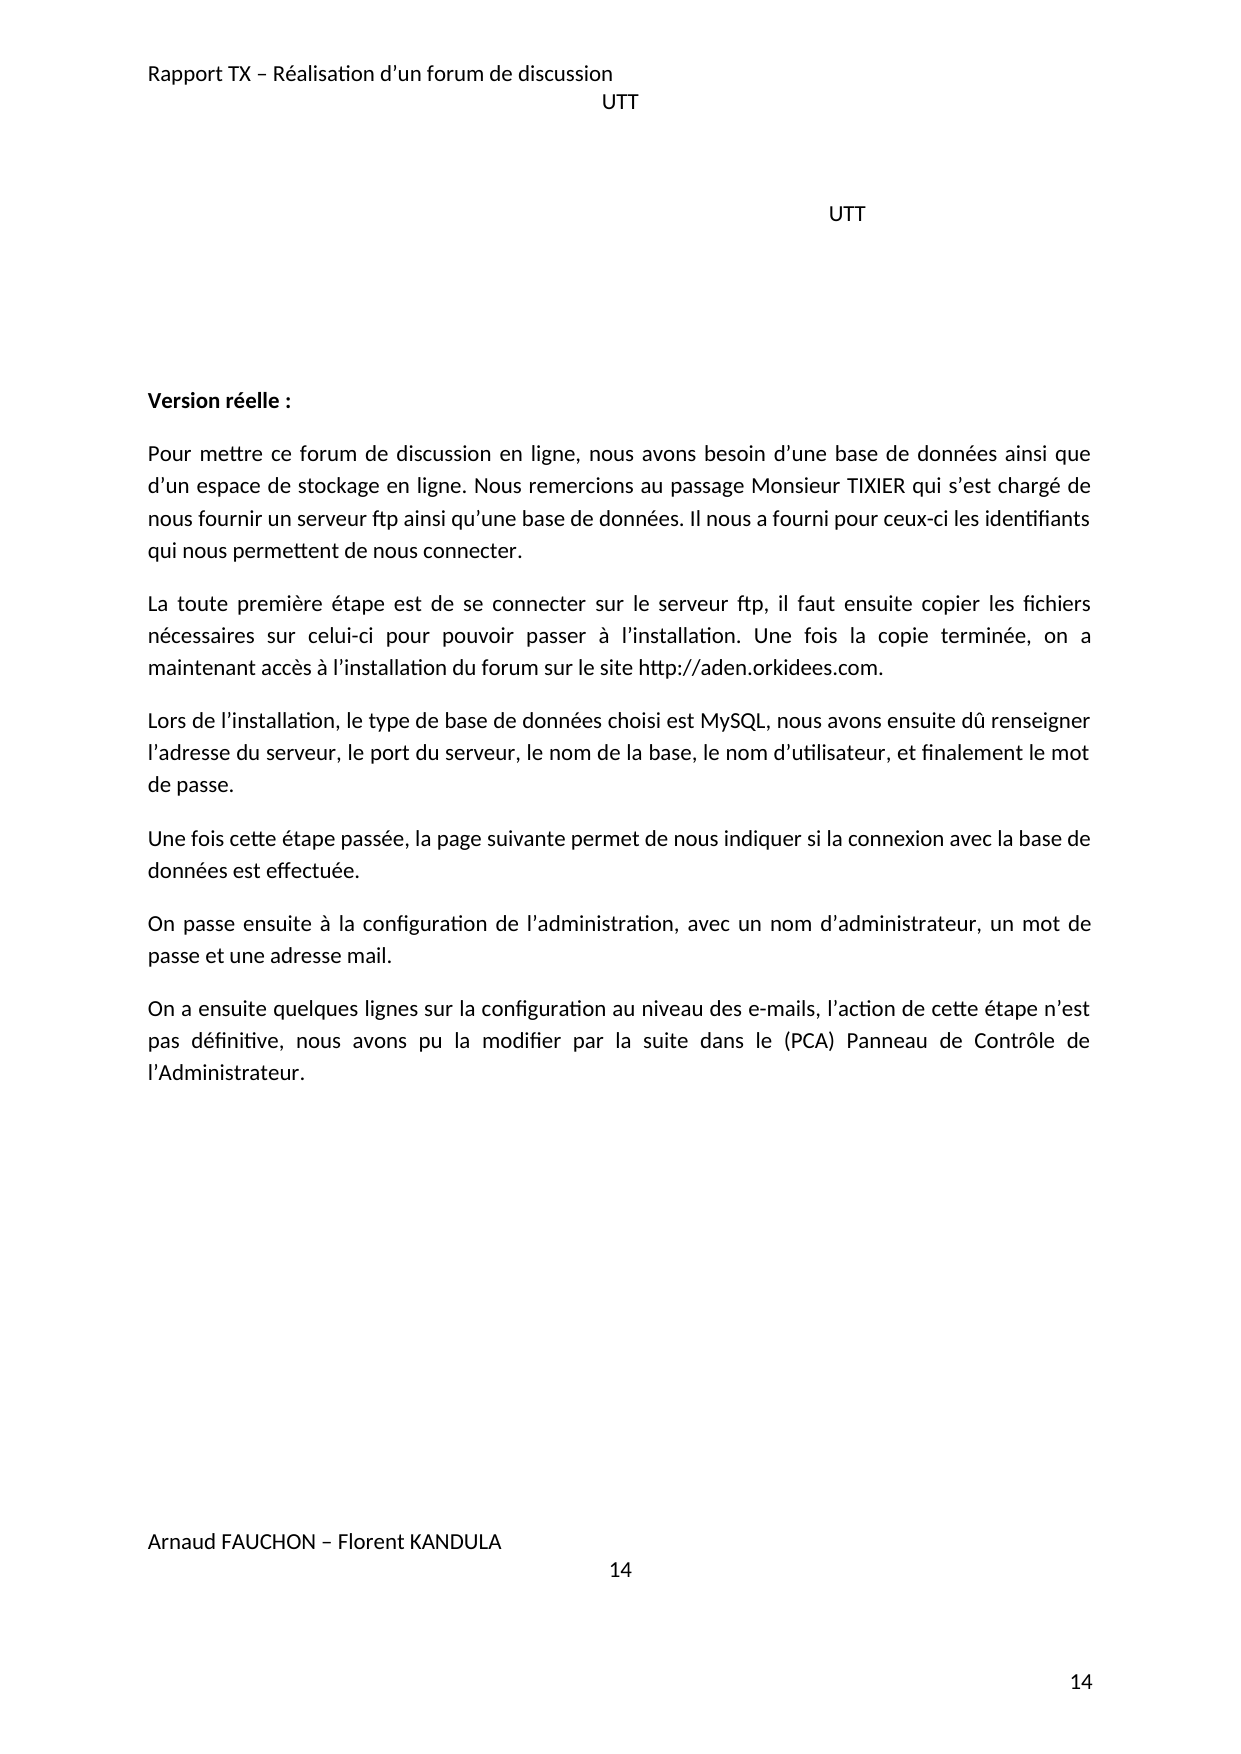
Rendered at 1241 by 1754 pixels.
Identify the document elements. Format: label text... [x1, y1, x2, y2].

text Pour mettre ce forum de discussion en ligne, nous avons besoin d’une base de données ainsi que d’un espace de stockage en ligne. Nous remercions au passage Monsieur TIXIER qui s’est chargé de nous fournir un serveur ftp ainsi qu’une base de données. Il nous a fourni pour ceux-ci les identifiants qui nous permettent de nous connecter. [148, 439, 1093, 564]
text La toute première étape est de se connecter sur le serveur ftp, il faut ensuite copier les fichiers nécessaires sur celui-ci pour pouvoir passer à l’installation. Une fois la copie terminée, on a maintenant accès à l’installation du forum sur le site http://aden.orkidees.com. [148, 589, 1093, 681]
text Une fois cette étape passée, la page suivante permet de nous indiquer si la connexion avec la base de données est effectuée. [148, 824, 1093, 884]
text Lors de l’installation, le type de base de données choisi est MySQL, nous avons ensuite dû renseigner l’adresse du serveur, le port du serveur, le nom de la base, le nom d’utilisateur, et finalement le mot de passe. [148, 706, 1093, 799]
text Version réelle : [148, 386, 1093, 414]
text On a ensuite quelques lignes sur la configuration au niveau des e-mails, l’action de cette étape n’est pas définitive, nous avons pu la modifier par la suite dans le (PCA) Panneau de Contrôle de l’Administrateur. [148, 994, 1093, 1086]
text On passe ensuite à la configuration de l’administration, avec un nom d’administrateur, un mot de passe et une adresse mail. [148, 909, 1093, 969]
